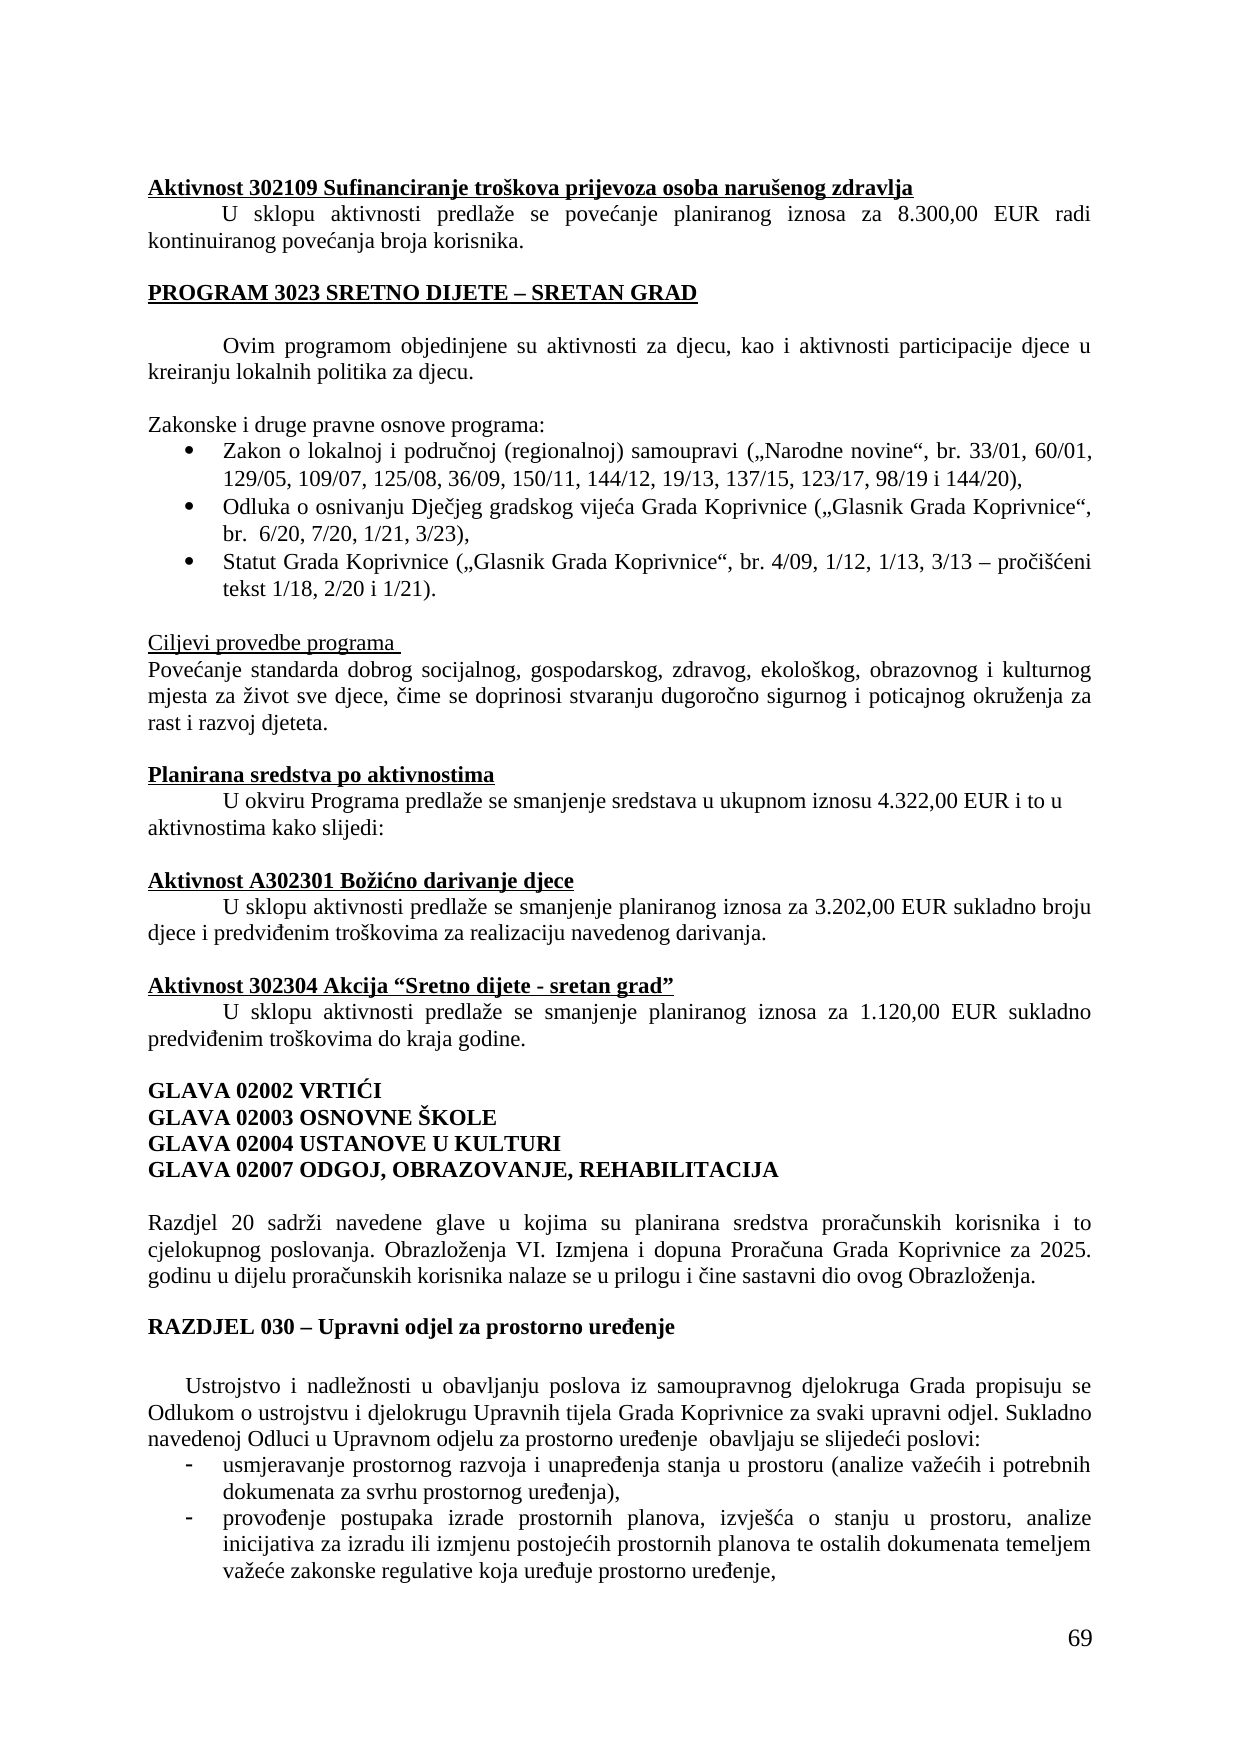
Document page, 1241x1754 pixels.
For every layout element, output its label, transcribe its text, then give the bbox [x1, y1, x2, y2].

text Aktivnost 302304 Akcija “Sretno dijete - sretan grad” [148, 972, 1093, 998]
text Razdjel 20 sadrži navedene glave u kojima su planirana sredstva proračunskih korisnika i to cjelokupnog poslovanja. Obrazloženja VI. Izmjena i dopuna Proračuna Grada Koprivnice za 2025. godinu u dijelu proračunskih korisnika nalaze se u prilogu i čine sastavni dio ovog Obrazloženja. [148, 1209, 1093, 1288]
text Zakonske i druge pravne osnove programa: [148, 411, 1093, 437]
list usmjeravanje prostornog razvoja i unapređenja stanja u prostoru (analize važećih i potrebnih dokumenata za svrhu prostornog uređenja), [185, 1451, 1093, 1504]
text Aktivnost A302301 Božićno darivanje djece [148, 867, 1093, 893]
text Ovim programom objedinjene su aktivnosti za djecu, kao i aktivnosti participacije djece u kreiranju lokalnih politika za djecu. [148, 332, 1093, 385]
text Ustrojstvo i nadležnosti u obavljanju poslova iz samoupravnog djelokruga Grada propisuju se Odlukom o ustrojstvu i djelokrugu Upravnih tijela Grada Koprivnice za svaki upravni odjel. Sukladno navedenoj Odluci u Upravnom odjelu za prostorno uređenje obavljaju se slijedeći poslovi: [148, 1372, 1093, 1451]
text GLAVA 02004 USTANOVE U KULTURI [148, 1130, 1093, 1157]
list Zakon o lokalnoj i područnoj (regionalnoj) samoupravi („Narodne novine“, br. 33/01, 60/01, 129/05, 109/07, 125/08, 36/09, 150/11, 144/12, 19/13, 137/15, 123/17, 98/19 i 144/20), [185, 437, 1093, 491]
text Povećanje standarda dobrog socijalnog, gospodarskog, zdravog, ekološkog, obrazovnog i kulturnog mjesta za život sve djece, čime se doprinosi stvaranju dugoročno sigurnog i poticajnog okruženja za rast i razvoj djeteta. [148, 656, 1093, 735]
text PROGRAM 3023 SRETNO DIJETE – SRETAN GRAD [148, 279, 1093, 306]
text Ciljevi provedbe programa [148, 629, 1093, 656]
subtitle RAZDJEL 030 – Upravni odjel za prostorno uređenje [148, 1313, 1093, 1340]
text GLAVA 02002 VRTIĆI [148, 1077, 1093, 1104]
text Planirana sredstva po aktivnostima [148, 761, 1093, 788]
list Odluka o osnivanju Dječjeg gradskog vijeća Grada Koprivnice („Glasnik Grada Koprivnice“, br. 6/20, 7/20, 1/21, 3/23), [185, 493, 1093, 547]
text U sklopu aktivnosti predlaže se povećanje planiranog iznosa za 8.300,00 EUR radi kontinuiranog povećanja broja korisnika. [148, 200, 1093, 253]
text U sklopu aktivnosti predlaže se smanjenje planiranog iznosa za 3.202,00 EUR sukladno broju djece i predviđenim troškovima za realizaciju navedenog darivanja. [148, 893, 1093, 946]
list provođenje postupaka izrade prostornih planova, izvješća o stanju u prostoru, analize inicijativa za izradu ili izmjenu postojećih prostornih planova te ostalih dokumenata temeljem važeće zakonske regulative koja uređuje prostorno uređenje, [185, 1504, 1093, 1583]
text Aktivnost 302109 Sufinanciranje troškova prijevoza osoba narušenog zdravlja [148, 174, 1093, 200]
list Statut Grada Koprivnice („Glasnik Grada Koprivnice“, br. 4/09, 1/12, 1/13, 3/13 – pročišćeni tekst 1/18, 2/20 i 1/21). [185, 548, 1093, 602]
text U okviru Programa predlaže se smanjenje sredstava u ukupnom iznosu 4.322,00 EUR i to u aktivnostima kako slijedi: [148, 788, 1093, 840]
text U sklopu aktivnosti predlaže se smanjenje planiranog iznosa za 1.120,00 EUR sukladno predviđenim troškovima do kraja godine. [148, 998, 1093, 1051]
text GLAVA 02007 ODGOJ, OBRAZOVANJE, REHABILITACIJA [148, 1157, 1093, 1183]
text GLAVA 02003 OSNOVNE ŠKOLE [148, 1104, 1093, 1130]
